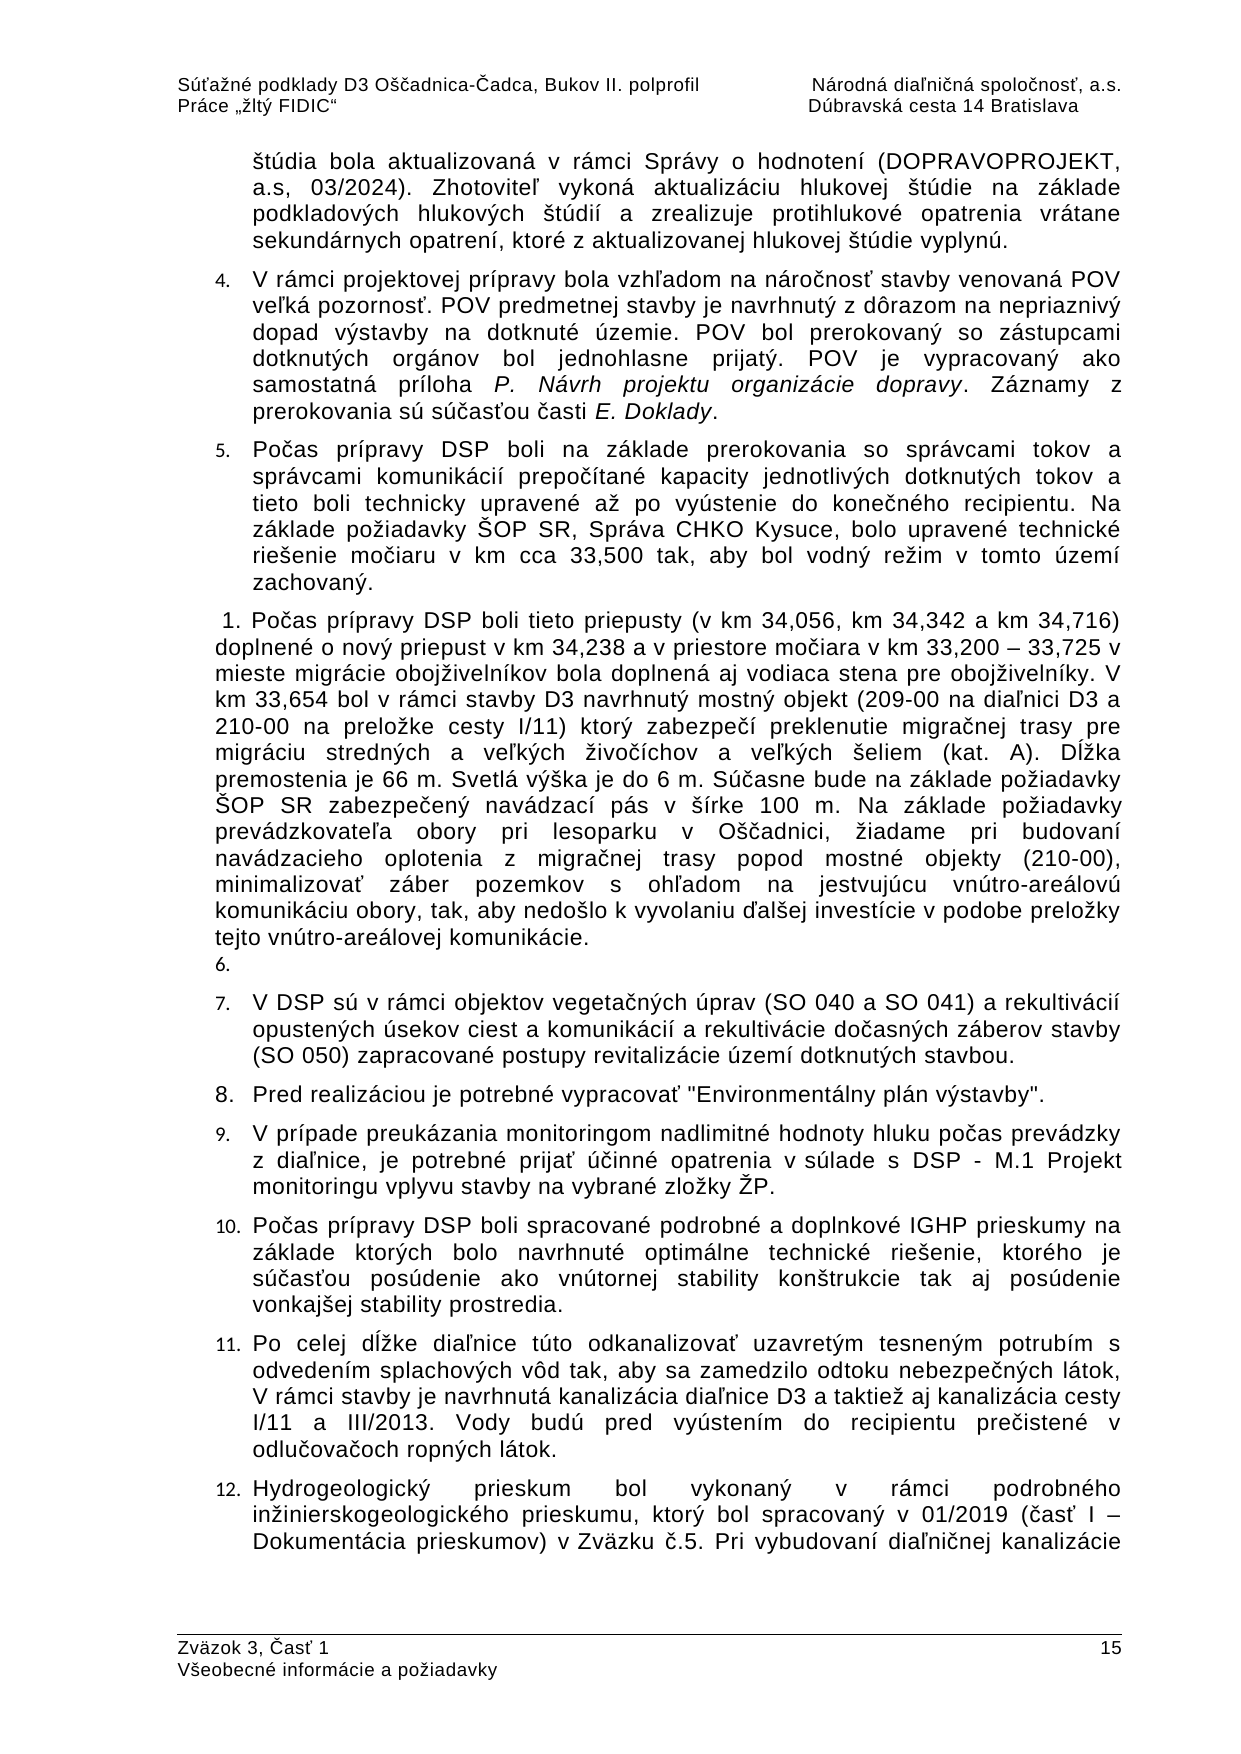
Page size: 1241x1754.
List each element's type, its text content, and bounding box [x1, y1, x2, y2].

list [215, 1474, 1122, 1554]
list Pred realizáciou je potrebné vypracovať "Environmentálny plán výstavby". [215, 1081, 1122, 1107]
list V DSP sú v rámci objektov vegetačných úprav (SO 040 a SO 041) a rekultivácií opustených úsekov ciest a komunikácií a rekultivácie dočasných záberov stavby (SO 050) zapracované postupy revitalizácie území dotknutých stavbou. [215, 989, 1122, 1068]
list Počas prípravy DSP boli tieto priepusty (v km 34,056, km 34,342 a km 34,716) doplnené o nový priepust v km 34,238 a v priestore močiara v km 33,200 – 33,725 v mieste migrácie obojživelníkov bola doplnená aj vodiaca stena pre obojživelníky. V km 33,654 bol v rámci stavby D3 navrhnutý mostný objekt (209-00 na diaľnici D3 a 210-00 na preložke cesty I/11) ktorý zabezpečí preklenutie migračnej trasy pre migráciu stredných a veľkých živočíchov a veľkých šeliem (kat. A). Dĺžka premostenia je 66 m. Svetlá výška je do 6 m. Súčasne bude na základe požiadavky ŠOP SR zabezpečený navádzací pás v šírke 100 m. [215, 607, 1122, 950]
list V prípade preukázania monitoringom nadlimitné hodnoty hluku počas prevádzky z diaľnice, je potrebné prijať účinné opatrenia v súlade s DSP - M.1 Projekt monitoringu vplyvu stavby na vybrané zložky ŽP. [215, 1120, 1122, 1199]
list Počas prípravy DSP boli spracované podrobné a doplnkové IGHP prieskumy na základe ktorých bolo navrhnuté optimálne technické riešenie, ktorého je súčasťou posúdenie ako vnútornej stability konštrukcie tak aj posúdenie vonkajšej stability prostredia. [215, 1212, 1122, 1317]
list V rámci projektovej prípravy bola vzhľadom na náročnosť stavby venovaná POV veľká pozornosť. POV predmetnej stavby je navrhnutý z dôrazom na nepriaznivý dopad výstavby na dotknuté územie. POV bol prerokovaný so zástupcami dotknutých orgánov bol jednohlasne prijatý. POV je vypracovaný ako samostatná príloha P. Návrh projektu organizácie dopravy. Záznamy z prerokovania sú súčasťou časti E. Doklady. [215, 266, 1122, 424]
list Po celej dĺžke diaľnice túto odkanalizovať uzavretým tesneným potrubím s odvedením splachových vôd tak, aby sa zamedzilo odtoku nebezpečných látok, V rámci stavby je navrhnutá kanalizácia diaľnice D3 a taktiež aj kanalizácia cesty I/11 a III/2013. Vody budú pred vyústením do recipientu prečistené v odlučovačoch ropných látok. [215, 1330, 1122, 1462]
list Počas prípravy DSP boli na základe prerokovania so správcami tokov a správcami komunikácií prepočítané kapacity jednotlivých dotknutých tokov a tieto boli technicky upravené až po vyústenie do konečného recipientu. Na základe požiadavky ŠOP SR, Správa CHKO Kysuce, bolo upravené technické riešenie močiaru v km cca 33,500 tak, aby bol vodný režim v tomto území zachovaný. [215, 436, 1122, 595]
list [215, 148, 1122, 253]
